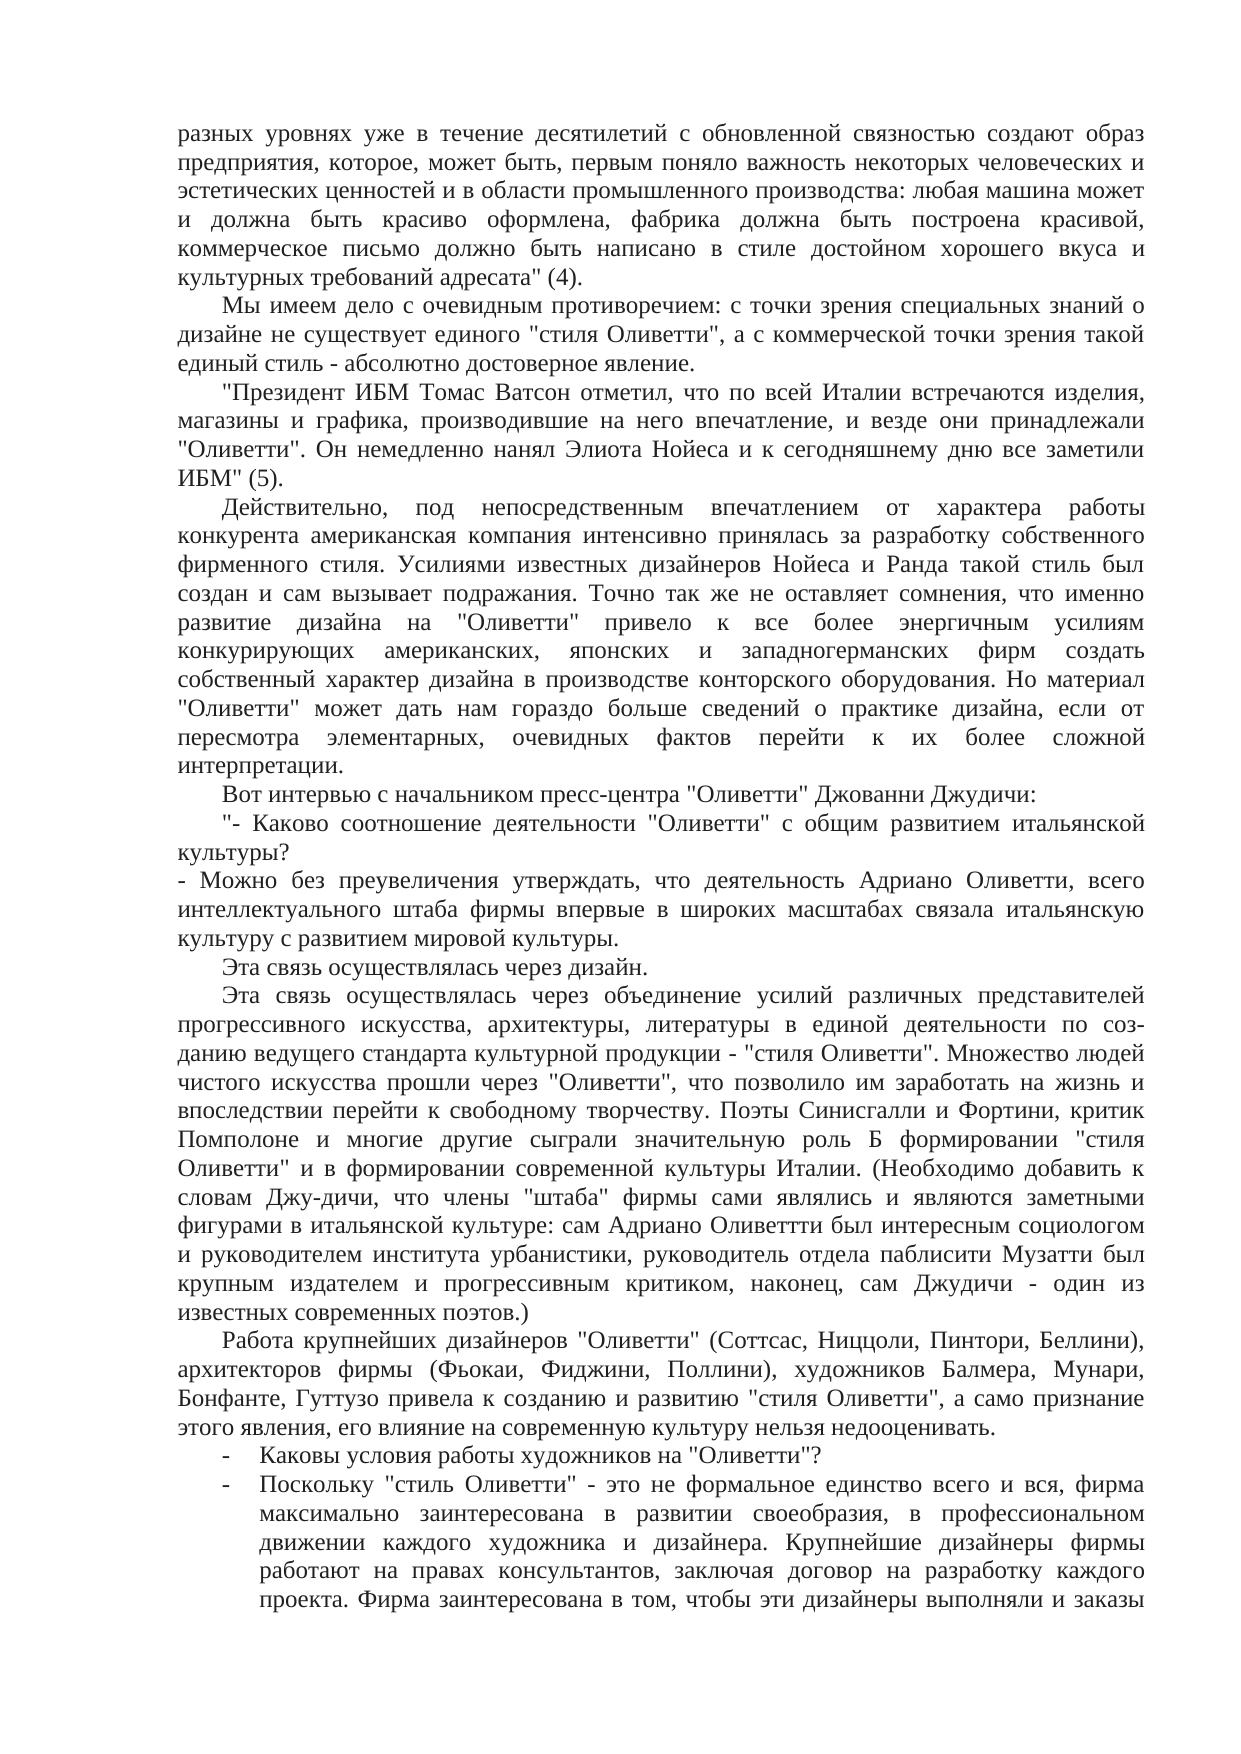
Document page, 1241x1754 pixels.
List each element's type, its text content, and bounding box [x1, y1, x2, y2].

text Вот интервью с начальником пресс-центра "Оливетти" Джованни Джудичи: [177, 779, 1146, 808]
list Каковы условия работы художников на "Оливетти"? [222, 1441, 1146, 1469]
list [222, 1469, 1146, 1613]
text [177, 118, 1146, 291]
text Работа крупнейших дизайнеров "Оливетти" (Соттсас, Ниццоли, Пинтори, Беллини), архитекторов фирмы (Фьокаи, Фиджини, Поллини), художников Балмера, Мунари, Бонфанте, Гуттузо привела к созданию и развитию "стиля Оливетти", а само признание этого явления, его влияние на современную культуру нельзя недооценивать. [177, 1326, 1146, 1441]
text "- Каково соотношение деятельности "Оливетти" с общим развитием итальянской культуры? - Можно без преувеличения утверждать, что деятельность Адриано Оливетти, всего интеллектуального штаба фирмы впервые в широких масштабах связала итальянскую культуру с развитием мировой культуры. [177, 808, 1146, 952]
text Мы имеем дело с очевидным противоречием: с точки зрения специальных знаний о дизайне не существует единого "стиля Оливетти", а с коммерческой точки зрения такой единый стиль - абсолютно достоверное явление. [177, 291, 1146, 377]
text "Президент ИБМ Томас Ватсон отметил, что по всей Италии встречаются изделия, магазины и графика, производившие на него впечатление, и везде они принадлежали "Оливетти". Он немедленно нанял Элиота Нойеса и к сегодняшнему дню все заметили ИБМ" (5). [177, 377, 1146, 492]
text Эта связь осуществлялась через дизайн. [177, 952, 1146, 981]
text Действительно, под непосредственным впечатлением от характера работы конкурента американская компания интенсивно принялась за разработку собственного фирменного стиля. Усилиями известных дизайнеров Нойеса и Ранда такой стиль был создан и сам вызывает подражания. Точно так же не оставляет сомнения, что именно развитие дизайна на "Оливетти" привело к все более энергичным усилиям конкурирующих американских, японских и западногерманских фирм создать собственный характер дизайна в производстве конторского оборудования. Но материал "Оливетти" может дать нам гораздо больше сведений о практике дизайна, если от пересмотра элементарных, очевидных фактов перейти к их более сложной интерпретации. [177, 492, 1146, 779]
text Эта связь осуществлялась через объединение усилий различных представителей прогрессивного искусства, архитектуры, литературы в единой деятельности по соз- данию ведущего стандарта культурной продукции - "стиля Оливетти". Множество людей чистого искусства прошли через "Оливетти", что позволило им заработать на жизнь и впоследствии перейти к свободному творчеству. Поэты Синисгалли и Фортини, критик Помполоне и многие другие сыграли значительную роль Б формировании "стиля Оливетти" и в формировании современной культуры Италии. (Необходимо добавить к словам Джу-дичи, что члены "штаба" фирмы сами являлись и являются заметными фигурами в итальянской культуре: сам Адриано Оливеттти был интересным социологом и руководителем института урбанистики, руководитель отдела паблисити Музатти был крупным издателем и прогрессивным критиком, наконец, сам Джудичи - один из известных современных поэтов.) [177, 981, 1146, 1326]
